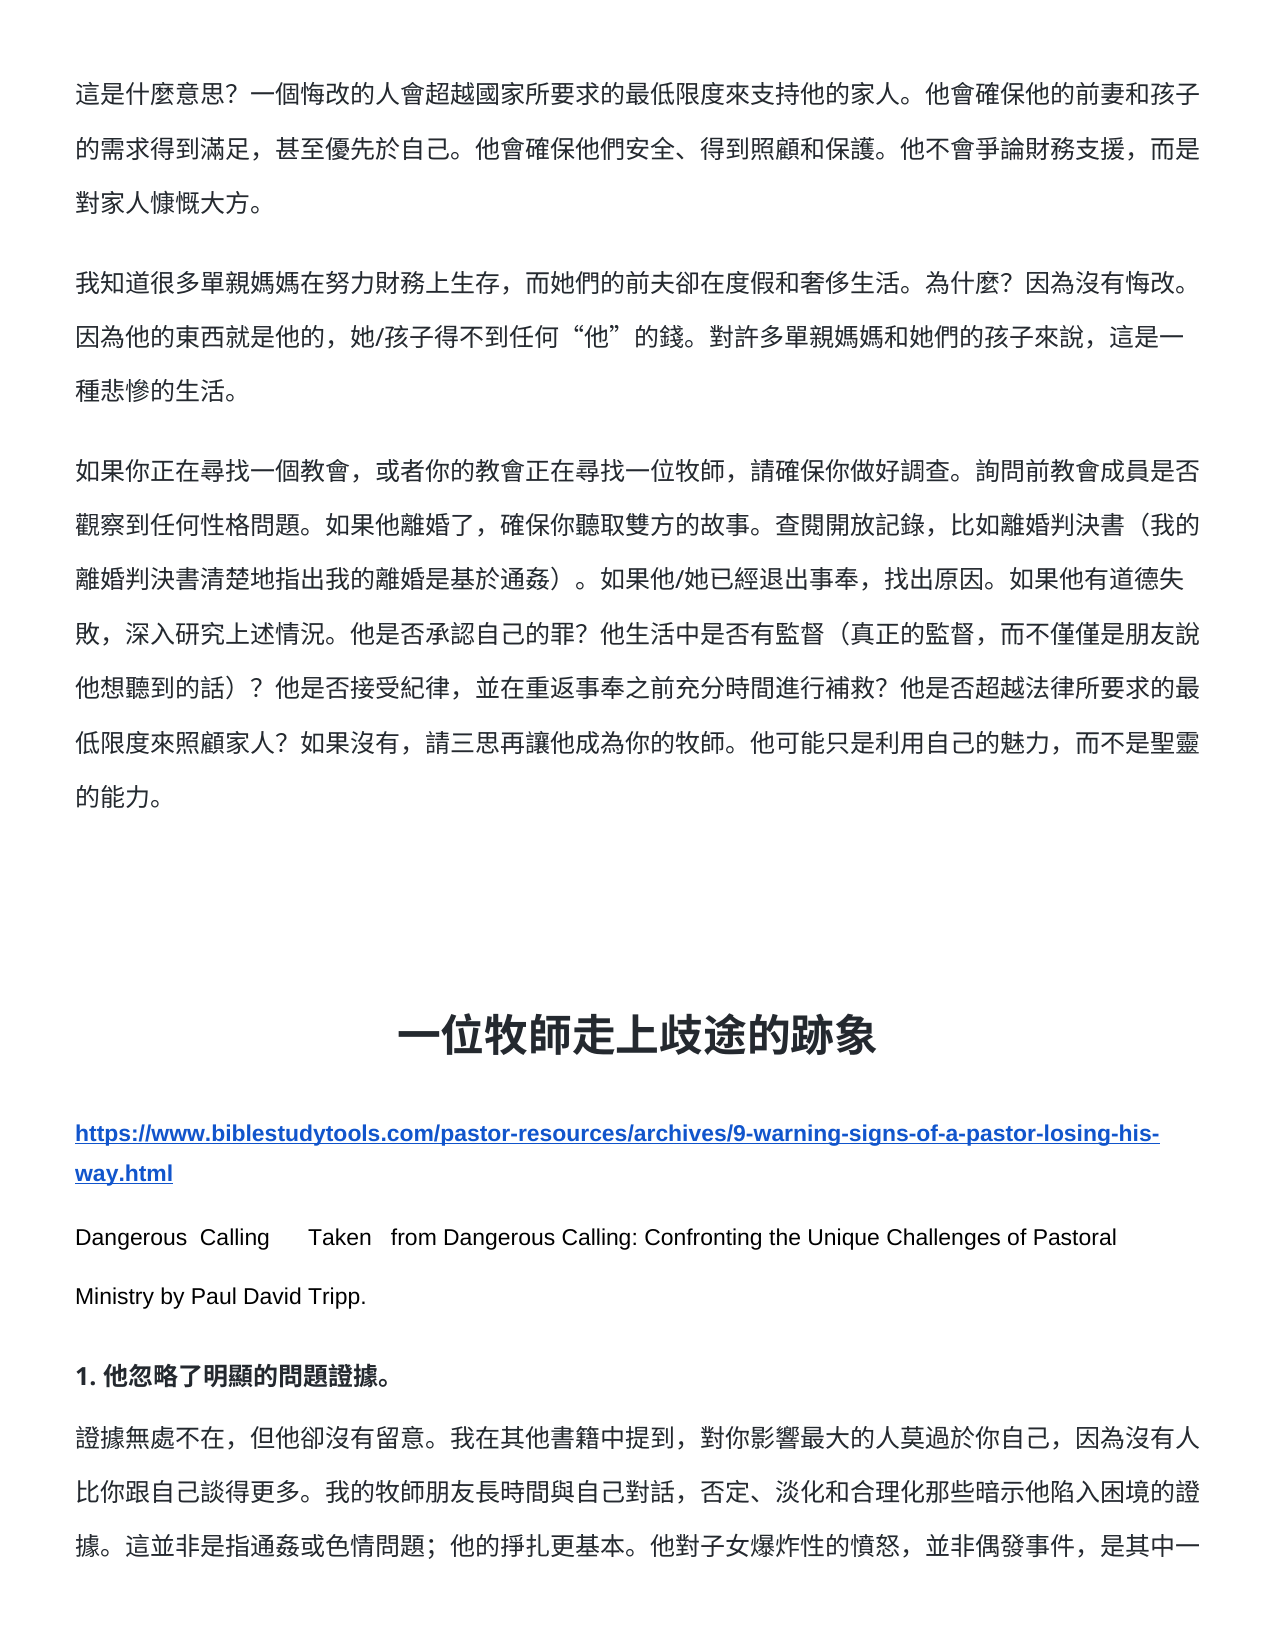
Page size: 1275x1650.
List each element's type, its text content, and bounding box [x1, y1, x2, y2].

text 我知道很多單親媽媽在努力財務上生存，而她們的前夫卻在度假和奢侈生活。為什麼？因為沒有悔改。因為他的東西就是他的，她/孩子得不到任何“他”的錢。對許多單親媽媽和她們的孩子來說，這是一種悲慘的生活。 [75, 263, 1200, 408]
text 如果你正在尋找一個教會，或者你的教會正在尋找一位牧師，請確保你做好調查。詢問前教會成員是否觀察到任何性格問題。如果他離婚了，確保你聽取雙方的故事。查閱開放記錄，比如離婚判決書（我的離婚判決書清楚地指出我的離婚是基於通姦）。如果他/她已經退出事奉，找出原因。如果他有道德失敗，深入研究上述情況。他是否承認自己的罪？他生活中是否有監督（真正的監督，而不僅僅是朋友說他想聽到的話）？他是否接受紀律，並在重返事奉之前充分時間進行補救？他是否超越法律所要求的最低限度來照顧家人？如果沒有，請三思再讓他成為你的牧師。他可能只是利用自己的魅力，而不是聖靈的能力。 [75, 451, 1200, 814]
text Dangerous Calling Taken from Dangerous Calling: Confronting the Unique Challenges of Pastoral Ministry by Paul David Tripp. [75, 1224, 1200, 1312]
text 這是什麼意思？一個悔改的人會超越國家所要求的最低限度來支持他的家人。他會確保他的前妻和孩子的需求得到滿足，甚至優先於自己。他會確保他們安全、得到照顧和保護。他不會爭論財務支援，而是對家人慷慨大方。 [75, 75, 1200, 220]
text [75, 1418, 1200, 1563]
text 1. 他忽略了明顯的問題證據。 [75, 1357, 1200, 1393]
text 一位牧師走上歧途的跡象 [75, 1000, 1200, 1063]
text https://www.biblestudytools.com/pastor-resources/archives/9-warning-signs-of-a-pastor-losing-his-way.html [75, 1120, 1200, 1186]
